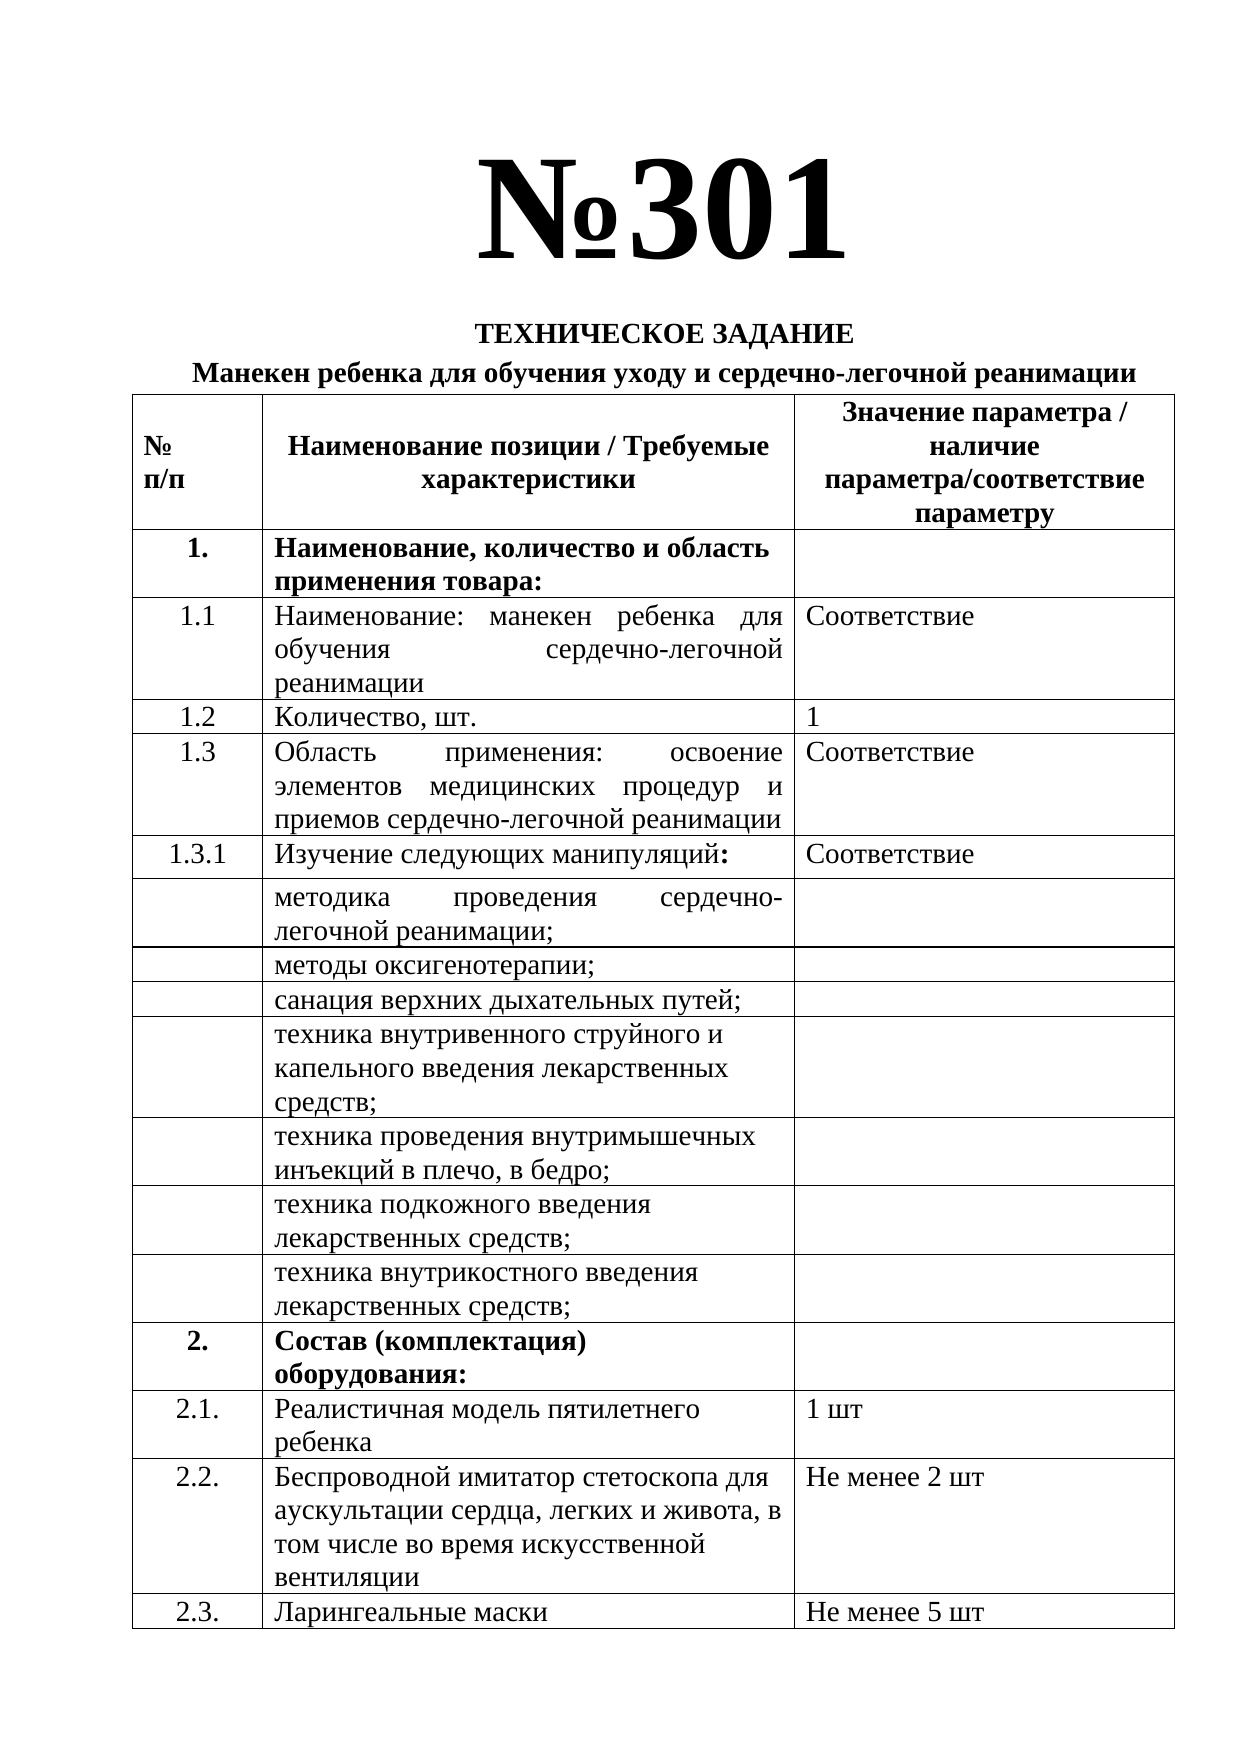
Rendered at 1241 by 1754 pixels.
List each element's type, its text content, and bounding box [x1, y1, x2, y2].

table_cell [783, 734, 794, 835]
table_cell [795, 1017, 1174, 1117]
table_cell Соответствие [795, 598, 1174, 698]
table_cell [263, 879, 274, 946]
table_cell 1.1 [133, 598, 262, 698]
text №301 [177, 118, 1152, 291]
table_cell 1. [133, 530, 262, 597]
table_cell [133, 879, 262, 946]
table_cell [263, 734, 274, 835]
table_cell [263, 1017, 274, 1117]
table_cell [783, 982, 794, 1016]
table_cell Не менее 2 шт [795, 1459, 1174, 1593]
table_cell [795, 948, 1174, 981]
table_cell [795, 530, 1174, 597]
table_cell Беспроводной имитатор стетоскопа для аускультации сердца, легких и живота, в том числе во время искусственной вентиляции [263, 1459, 794, 1593]
table_cell [133, 948, 262, 981]
table_cell 2.1. [133, 1391, 262, 1458]
table_cell Соответствие [795, 734, 1174, 835]
table_cell 1.3.1 [133, 836, 262, 878]
table_cell [133, 982, 262, 1016]
table_cell [133, 1017, 262, 1117]
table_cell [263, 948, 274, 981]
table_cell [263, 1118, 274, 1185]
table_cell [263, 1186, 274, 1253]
table_cell Количество, шт. [263, 700, 794, 733]
table_cell 2. [133, 1323, 262, 1390]
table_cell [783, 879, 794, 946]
table_cell Соответствие [795, 836, 1174, 878]
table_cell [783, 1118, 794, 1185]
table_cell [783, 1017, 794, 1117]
table_cell Не менее 5 шт [795, 1594, 1174, 1628]
table_cell [795, 1118, 1174, 1185]
table_cell 2.2. [133, 1459, 262, 1593]
table_cell 1 шт [795, 1391, 1174, 1458]
table_header Наименование позиции / Требуемые характеристики [263, 395, 794, 529]
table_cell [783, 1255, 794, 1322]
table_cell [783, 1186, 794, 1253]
table_cell [133, 1118, 262, 1185]
table_cell Наименование: манекен ребенка для обучения сердечно-легочной реанимации [263, 598, 794, 698]
table_cell 1.3 [133, 734, 262, 835]
table_cell Изучение следующих манипуляций: [263, 836, 794, 878]
text ТЕХНИЧЕСКОЕ ЗАДАНИЕ [177, 316, 1152, 350]
table_cell [795, 1323, 1174, 1390]
table_cell Наименование, количество и область применения товара: [263, 530, 794, 597]
table_cell 2.3. [133, 1594, 262, 1628]
table_cell [795, 879, 1174, 946]
text Манекен ребенка для обучения уходу и сердечно-легочной реанимации [177, 355, 1152, 388]
table_cell [795, 1255, 1174, 1322]
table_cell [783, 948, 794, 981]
table_cell Реалистичная модель пятилетнего ребенка [263, 1391, 794, 1458]
table_cell [133, 1186, 262, 1253]
table_cell 1.2 [133, 700, 262, 733]
table_cell 1 [795, 700, 1174, 733]
table_header № п/п [133, 395, 262, 529]
table_cell Ларингеальные маски [263, 1594, 794, 1628]
table_cell [795, 1186, 1174, 1253]
table_header Значение параметра / наличие параметра/соответствие параметру [795, 395, 1174, 529]
table_cell [795, 982, 1174, 1016]
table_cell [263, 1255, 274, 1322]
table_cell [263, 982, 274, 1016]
table_cell Состав (комплектация) оборудования: [263, 1323, 794, 1390]
table_cell [133, 1255, 262, 1322]
